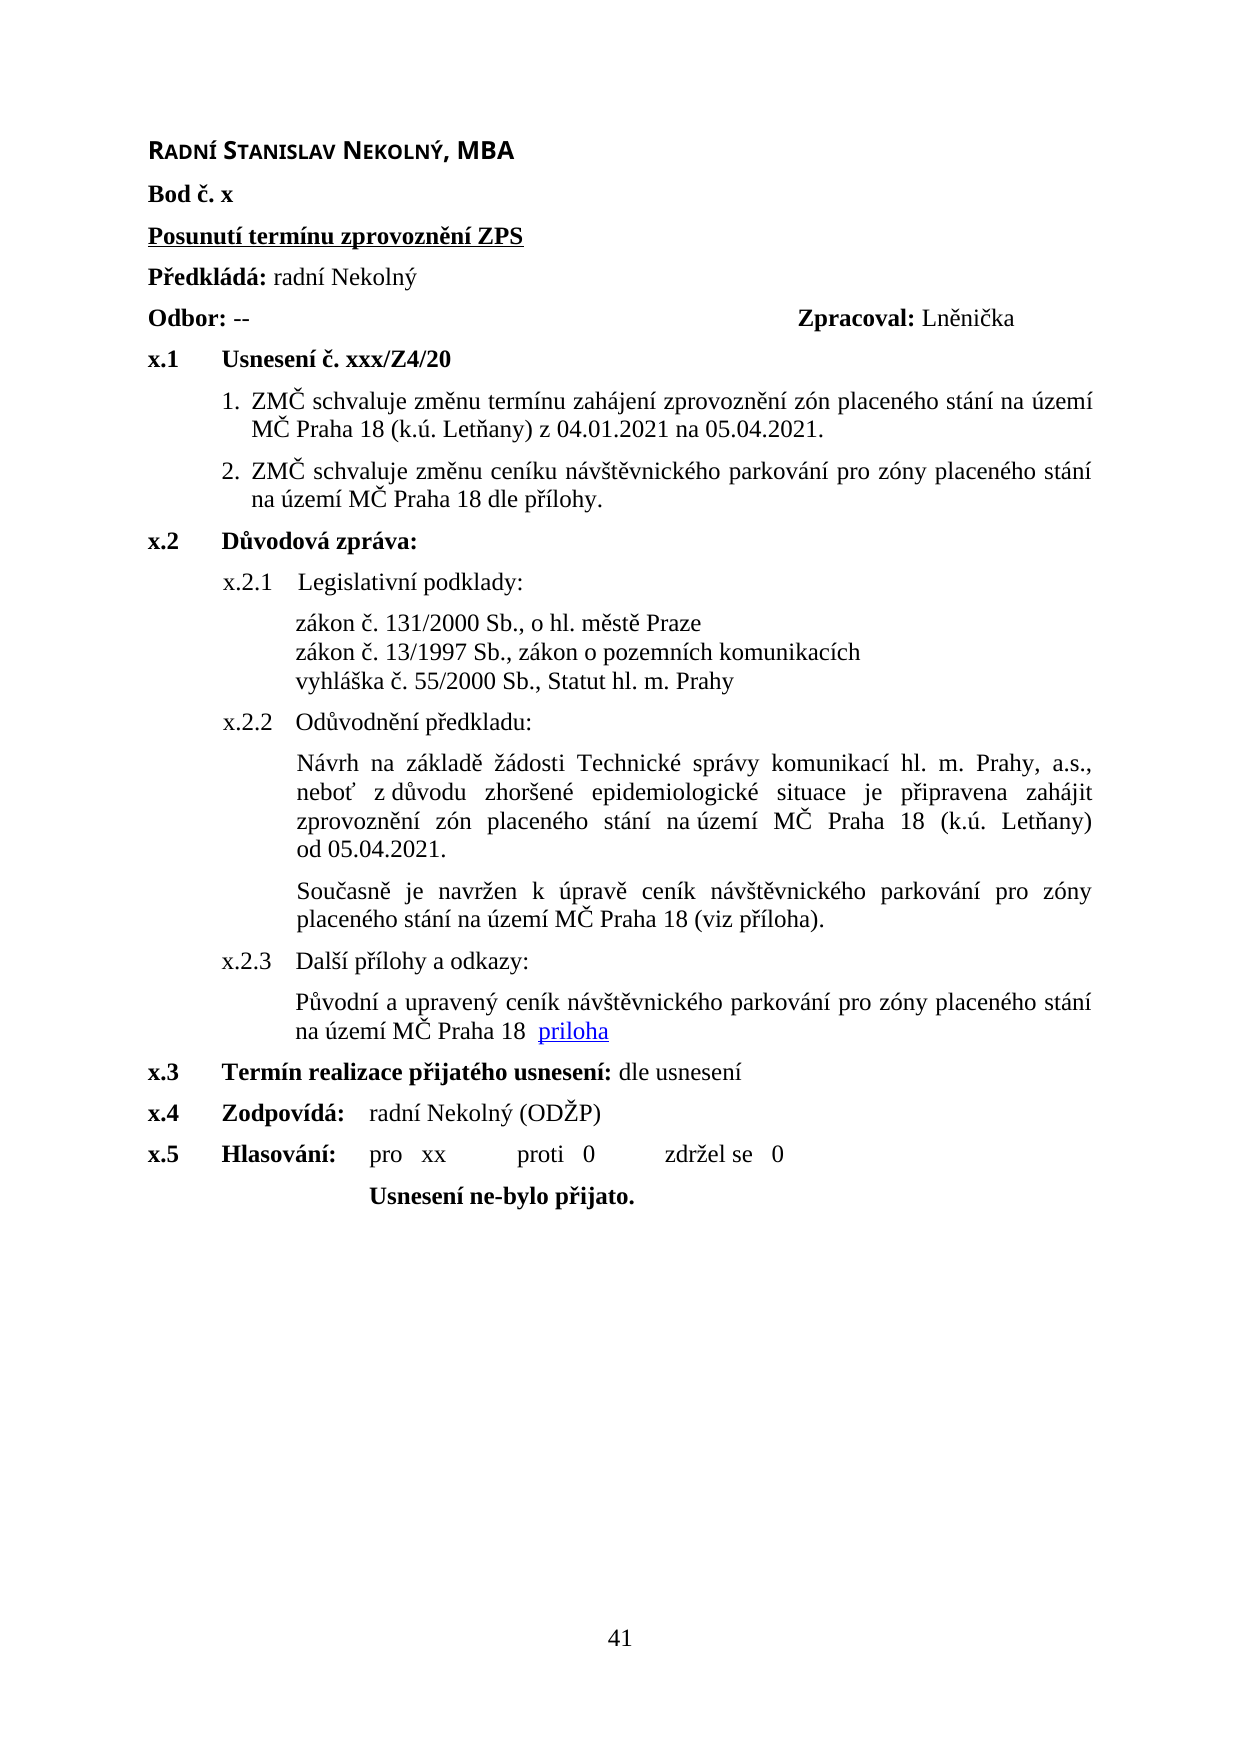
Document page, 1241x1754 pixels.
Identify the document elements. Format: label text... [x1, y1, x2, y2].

text Návrh na základě žádosti Technické správy komunikací hl. m. Prahy, a.s., neboť z důvodu zhoršené epidemiologické situace je připravena zahájit zprovoznění zón placeného stání na území MČ Praha 18 (k.ú. Letňany) od 05.04.2021. [296, 748, 1093, 863]
text Usnesení ne-bylo přijato. [295, 1181, 1093, 1209]
list ZMČ schvaluje změnu ceníku návštěvnického parkování pro zóny placeného stání na území MČ Praha 18 dle přílohy. [221, 456, 1093, 513]
text Posunutí termínu zprovoznění ZPS [148, 221, 1093, 249]
text x.2.1 Legislativní podklady: [223, 567, 1093, 596]
text x.2 Důvodová zpráva: [148, 526, 1093, 554]
text x.3 Termín realizace přijatého usnesení: dle usnesení [148, 1057, 1093, 1086]
text vyhláška č. 55/2000 Sb., Statut hl. m. Prahy [295, 666, 1093, 694]
subtitle Předkládá: radní Nekolný [148, 262, 1093, 291]
text zákon č. 13/1997 Sb., zákon o pozemních komunikacích [295, 637, 1093, 666]
text Původní a upravený ceník návštěvnického parkování pro zóny placeného stání na území MČ Praha 18 priloha [295, 987, 1093, 1044]
list ZMČ schvaluje změnu termínu zahájení zprovoznění zón placeného stání na území MČ Praha 18 (k.ú. Letňany) z 04.01.2021 na 05.04.2021. [221, 386, 1093, 443]
text Radní Stanislav Nekolný, MBA [148, 133, 1093, 167]
text x.2.3 Další přílohy a odkazy: [221, 946, 1093, 974]
text Odbor: -- Zpracoval: Lněnička [148, 303, 1093, 332]
text x.4 Zodpovídá: radní Nekolný (ODŽP) [148, 1098, 1093, 1127]
text x.2.2 Odůvodnění předkladu: [148, 707, 1093, 736]
text x.1 Usnesení č. xxx/Z4/20 [148, 344, 1093, 373]
text Současně je navržen k úpravě ceník návštěvnického parkování pro zóny placeného stání na území MČ Praha 18 (viz příloha). [296, 876, 1093, 933]
text x.5 Hlasování: pro xx proti 0 zdržel se 0 [148, 1139, 1093, 1168]
subtitle Bod č. x [148, 179, 1093, 208]
text zákon č. 131/2000 Sb., o hl. městě Praze [295, 608, 1093, 637]
